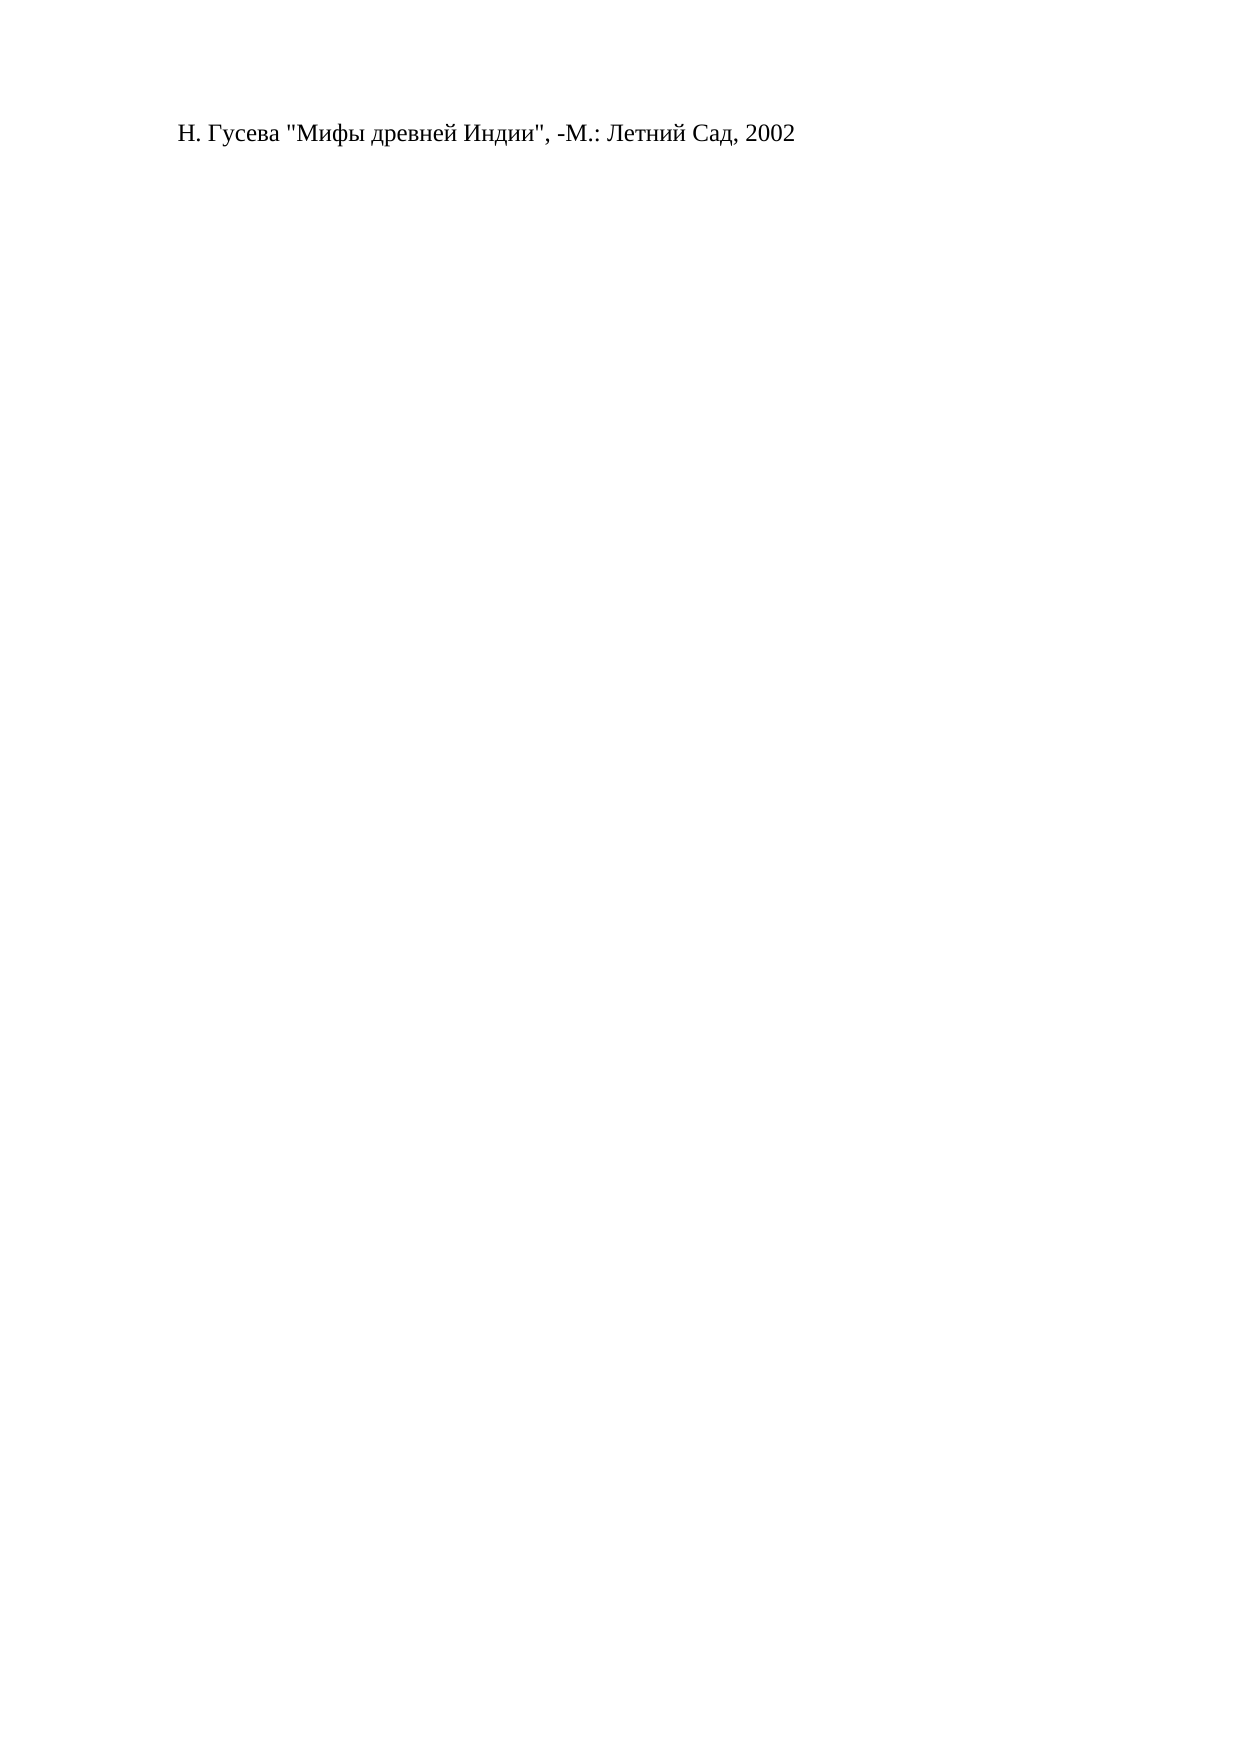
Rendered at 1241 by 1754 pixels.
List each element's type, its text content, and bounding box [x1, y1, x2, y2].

text Н. Гусева "Мифы древней Индии", -М.: Летний Сад, 2002 [118, 118, 1122, 147]
